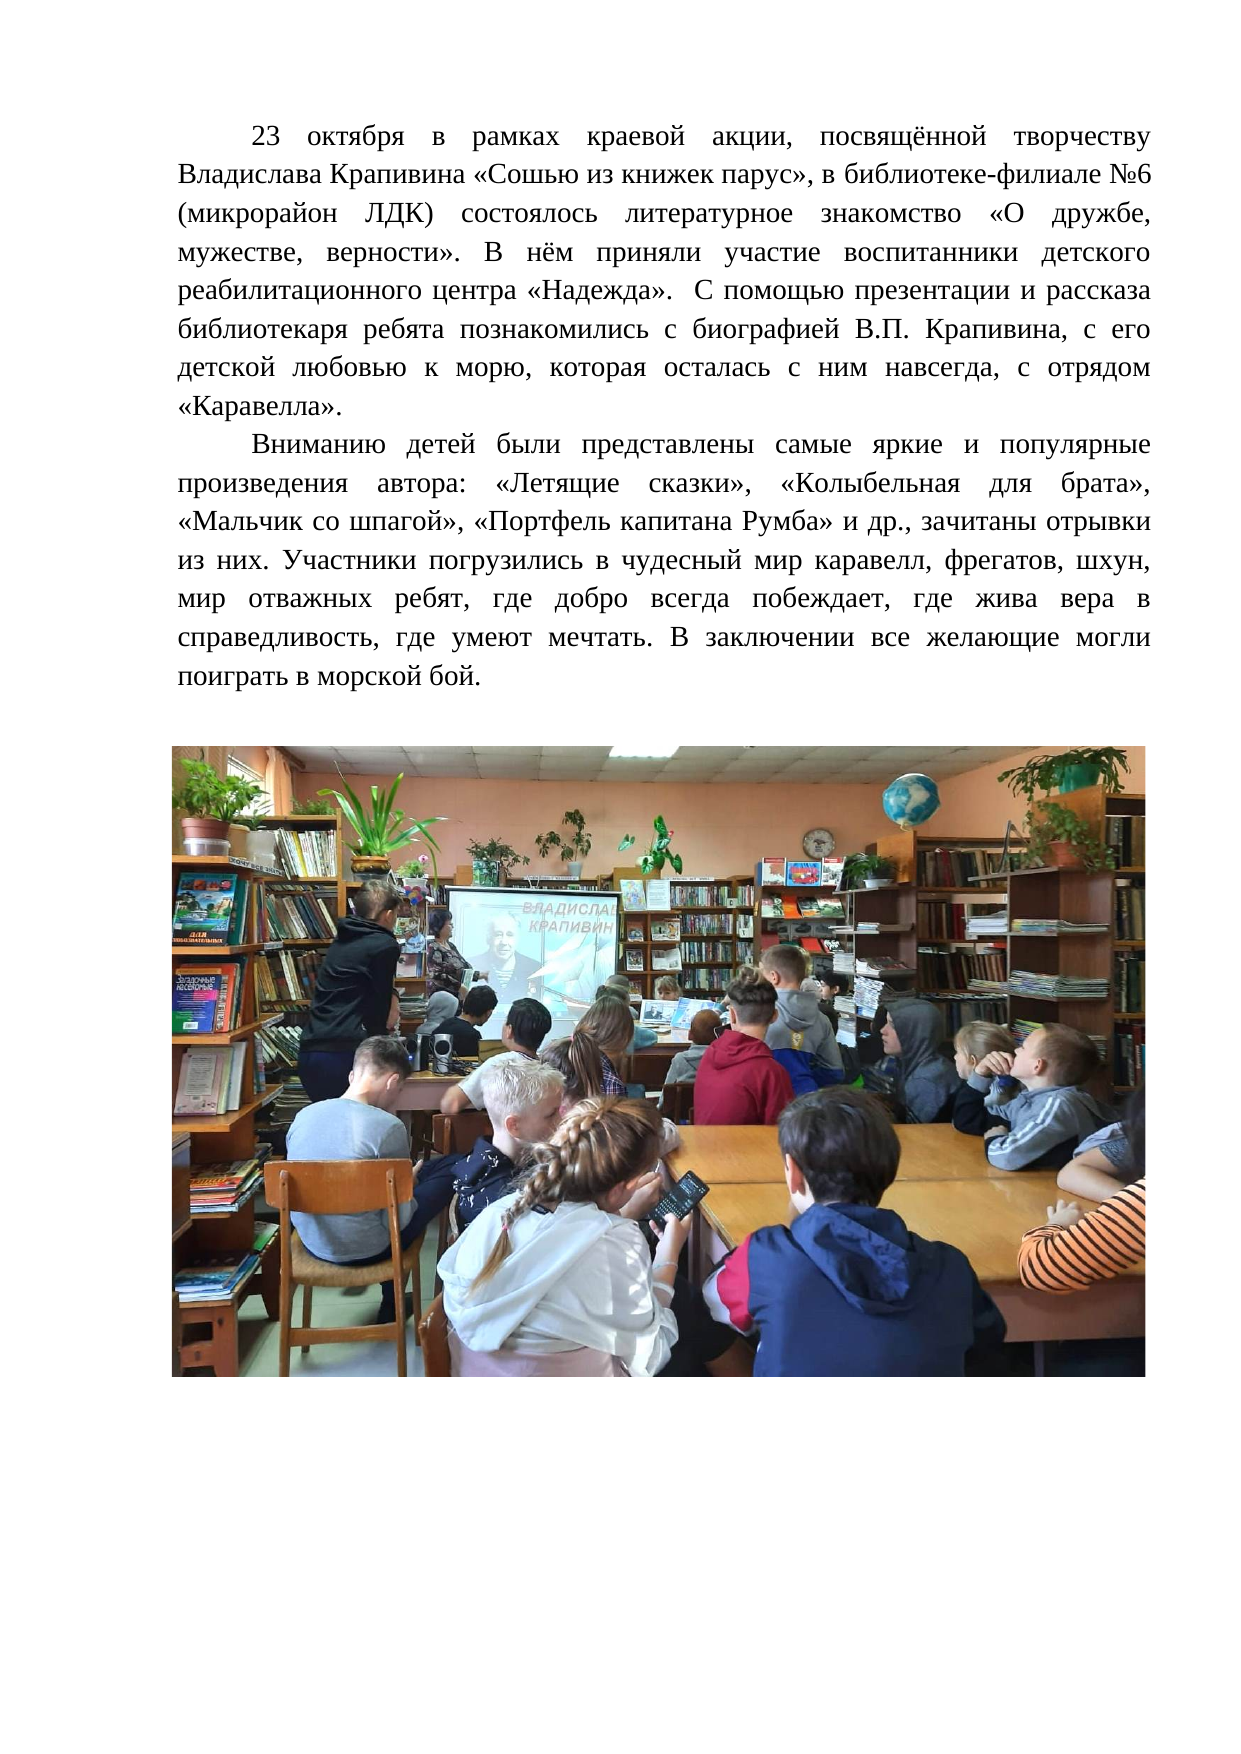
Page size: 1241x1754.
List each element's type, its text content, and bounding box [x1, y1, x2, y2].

picture [171, 746, 1146, 1377]
text Вниманию детей были представлены самые яркие и популярные произведения автора: «Летящие сказки», «Колыбельная для брата», «Мальчик со шпагой», «Портфель капитана Румба» и др., зачитаны отрывки из них. Участники погрузились в чудесный мир каравелл, фрегатов, шхун, мир отважных ребят, где добро всегда побеждает, где жива вера в справедливость, где умеют мечтать. В заключении все желающие могли поиграть в морской бой. [177, 426, 1152, 581]
text 23 октября в рамках краевой акции, посвящённой творчеству Владислава Крапивина «Сошью из книжек парус», в библиотеке-филиале №6 (микрорайон ЛДК) состоялось литературное знакомство «О дружбе, мужестве, верности». В нём приняли участие воспитанники детского реабилитационного центра «Надежда». С помощью презентации и рассказа библиотекаря ребята познакомились с биографией В.П. Крапивина, с его детской любовью к морю, которая осталась с ним навсегда, с отрядом «Каравелла». [177, 383, 1152, 421]
text 23 октября в рамках краевой акции, посвящённой творчеству Владислава Крапивина «Сошью из книжек парус», в библиотеке-филиале №6 (микрорайон ЛДК) состоялось литературное знакомство «О дружбе, мужестве, верности». В нём приняли участие воспитанники детского реабилитационного центра «Надежда». С помощью презентации и рассказа библиотекаря ребята познакомились с биографией В.П. Крапивина, с его детской любовью к морю, которая осталась с ним навсегда, с отрядом «Каравелла». [177, 118, 1152, 234]
text Вниманию детей были представлены самые яркие и популярные произведения автора: «Летящие сказки», «Колыбельная для брата», «Мальчик со шпагой», «Портфель капитана Румба» и др., зачитаны отрывки из них. Участники погрузились в чудесный мир каравелл, фрегатов, шхун, мир отважных ребят, где добро всегда побеждает, где жива вера в справедливость, где умеют мечтать. В заключении все желающие могли поиграть в морской бой. [177, 614, 1152, 691]
text 23 октября в рамках краевой акции, посвящённой творчеству Владислава Крапивина «Сошью из книжек парус», в библиотеке-филиале №6 (микрорайон ЛДК) состоялось литературное знакомство «О дружбе, мужестве, верности». В нём приняли участие воспитанники детского реабилитационного центра «Надежда». С помощью презентации и рассказа библиотекаря ребята познакомились с биографией В.П. Крапивина, с его детской любовью к морю, которая осталась с ним навсегда, с отрядом «Каравелла». [177, 267, 1152, 311]
